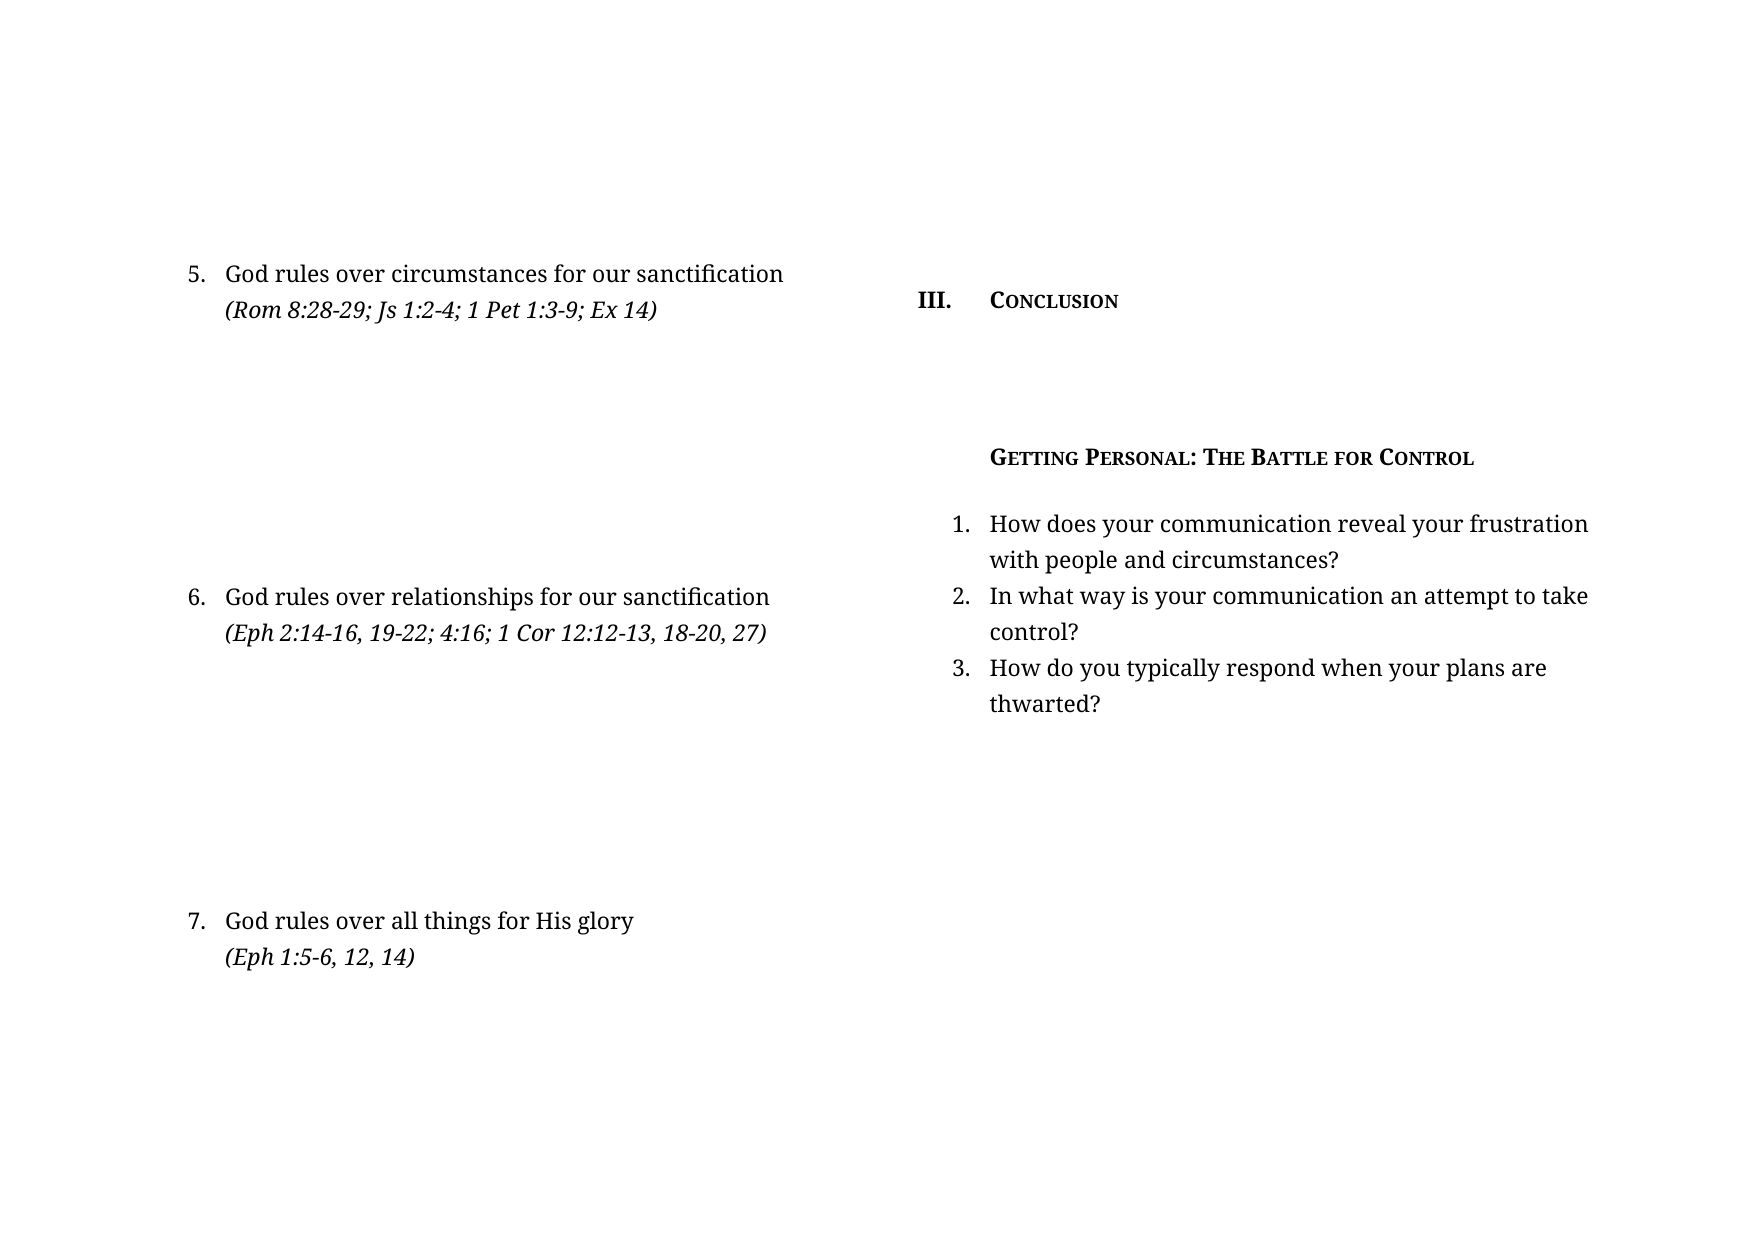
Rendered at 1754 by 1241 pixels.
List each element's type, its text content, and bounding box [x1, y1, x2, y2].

list How does your communication reveal your frustration with people and circumstances? [952, 508, 1604, 575]
text Getting Personal: The Battle for Control [989, 441, 1604, 472]
list God rules over relationships for our sanctification [187, 581, 839, 612]
text (Eph 2:14-16, 19-22; 4:16; 1 Cor 12:12-13, 18-20, 27) [225, 617, 839, 648]
text (Eph 1:5-6, 12, 14) [225, 941, 839, 972]
list How do you typically respond when your plans are thwarted? [952, 652, 1604, 719]
text (Rom 8:28-29; Js 1:2-4; 1 Pet 1:3-9; Ex 14) [225, 294, 839, 325]
list Conclusion [952, 284, 1604, 316]
list God rules over all things for His glory [187, 905, 839, 936]
list God rules over circumstances for our sanctification [187, 258, 839, 289]
list In what way is your communication an attempt to take control? [952, 580, 1604, 647]
